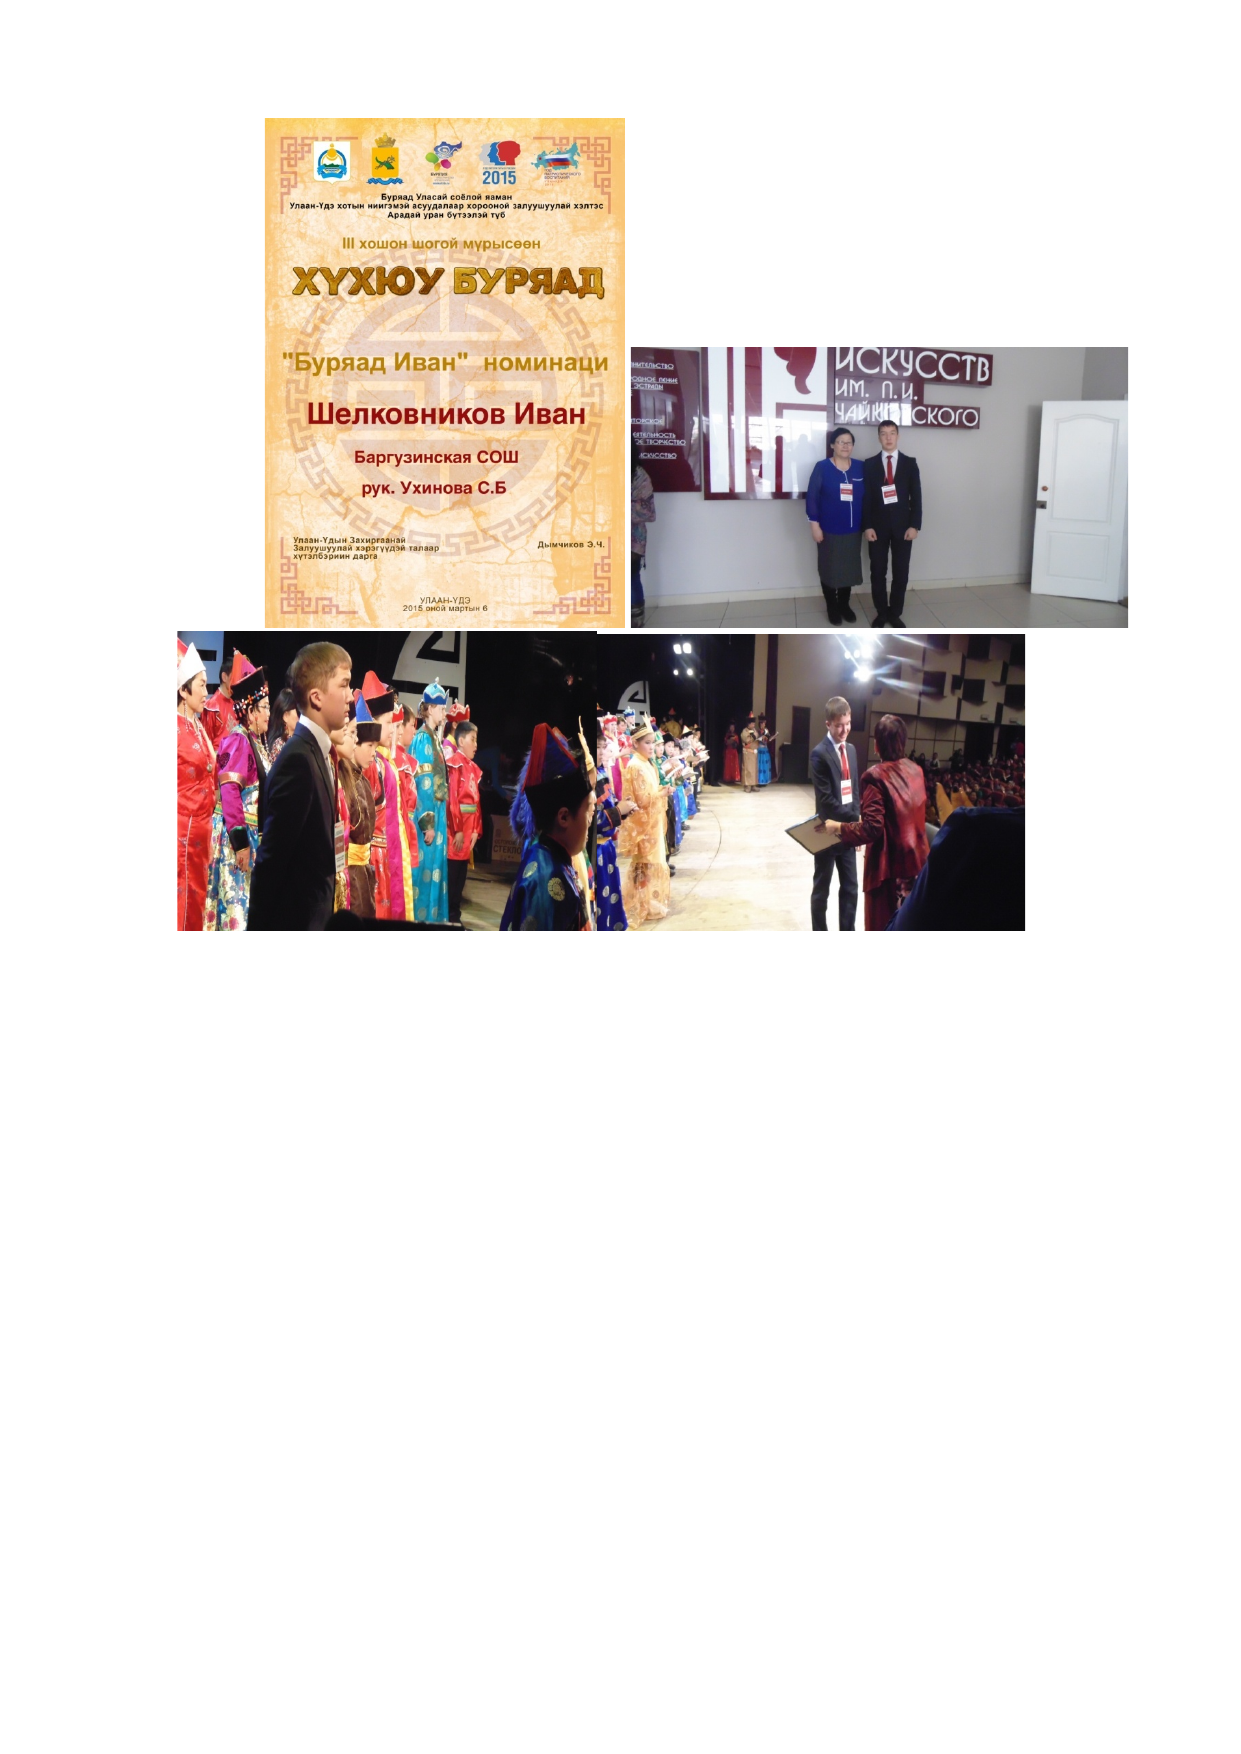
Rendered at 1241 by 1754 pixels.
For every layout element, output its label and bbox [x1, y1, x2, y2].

picture [630, 347, 1129, 628]
picture [264, 118, 625, 628]
picture [177, 631, 1025, 931]
